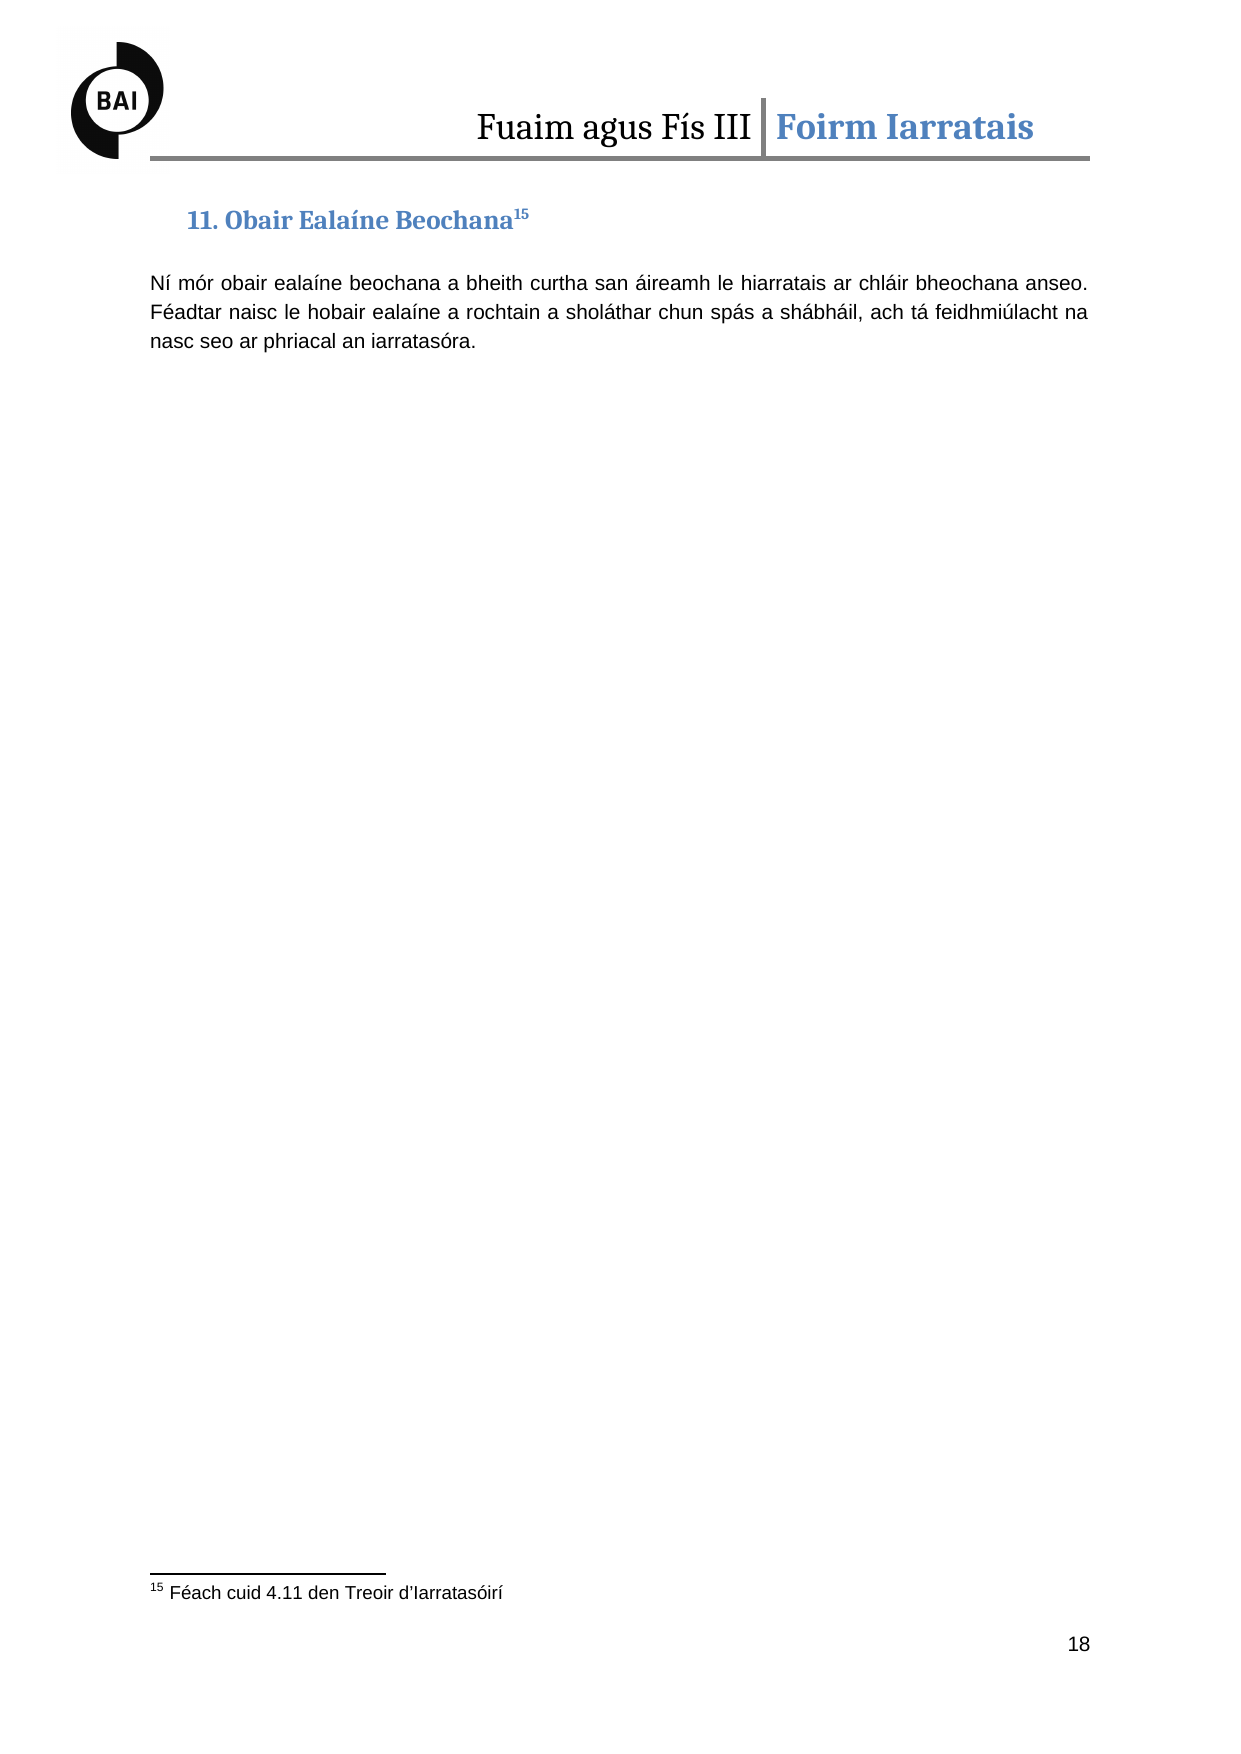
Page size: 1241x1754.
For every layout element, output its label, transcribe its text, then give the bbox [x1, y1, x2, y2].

text Ní mór obair ealaíne beochana a bheith curtha san áireamh le hiarratais ar chláir bheochana anseo. Féadtar naisc le hobair ealaíne a rochtain a sholáthar chun spás a shábháil, ach tá feidhmiúlacht na nasc seo ar phriacal an iarratasóra. [150, 266, 1090, 353]
subtitle Obair Ealaíne Beochana [187, 205, 1090, 237]
picture [56, 26, 171, 174]
